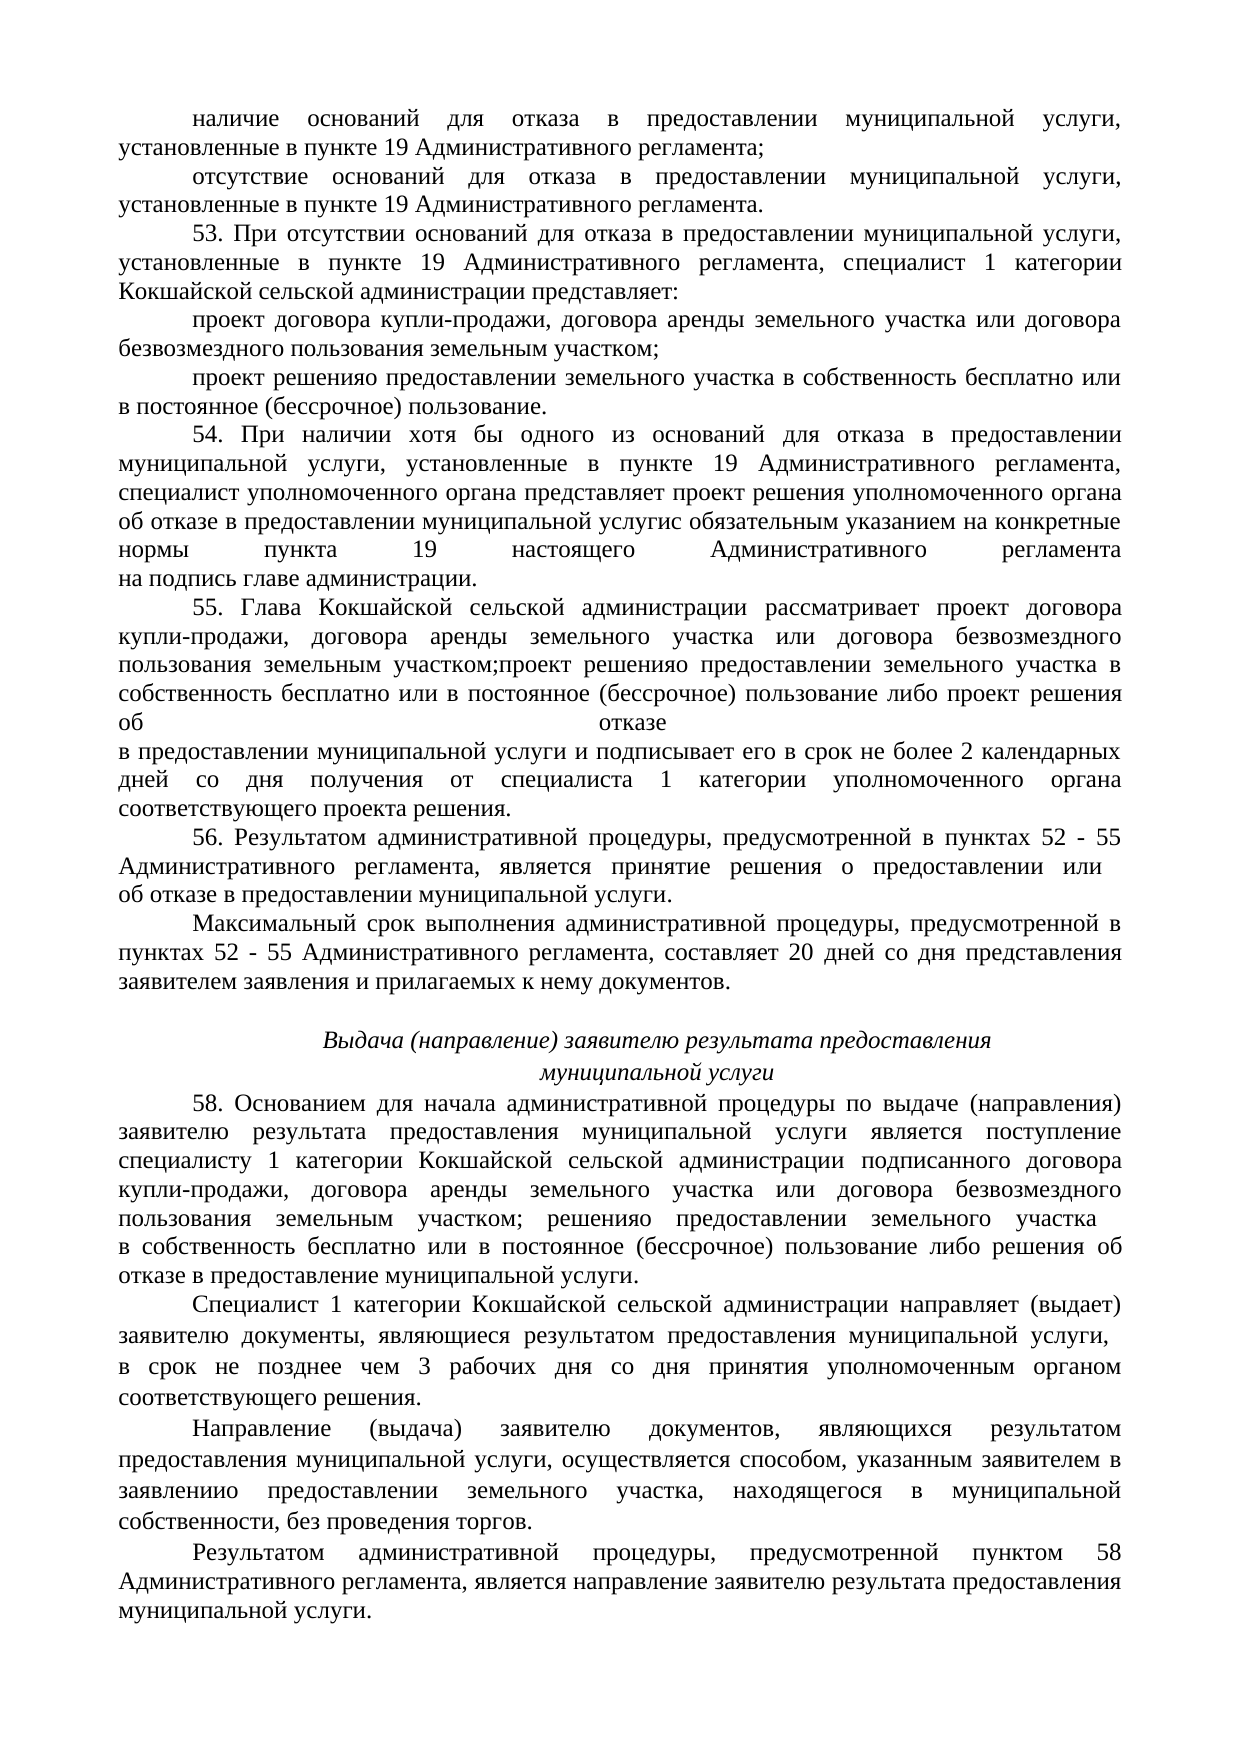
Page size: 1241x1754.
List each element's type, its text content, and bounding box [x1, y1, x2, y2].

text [118, 161, 1122, 218]
text проект решенияо предоставлении земельного участка в собственность бесплатно или в постоянное (бессрочное) пользование. [118, 362, 1122, 419]
text 56. Результатом административной процедуры, предусмотренной в пунктах 52 - 55 Административного регламента, является принятие решения о предоставлении или об отказе в предоставлении муниципальной услуги. [118, 822, 1122, 908]
text Результатом административной процедуры, предусмотренной пунктом 58 Административного регламента, является направление заявителю результата предоставления муниципальной услуги. [118, 1537, 1122, 1623]
text Специалист 1 категории Кокшайской сельской администрации направляет (выдает) заявителю документы, являющиеся результатом предоставления муниципальной услуги, в срок не позднее чем 3 рабочих дня со дня принятия уполномоченным органом соответствующего решения. [118, 1289, 1122, 1411]
text 55. Глава Кокшайской сельской администрации рассматривает проект договора купли-продажи, договора аренды земельного участка или договора безвозмездного пользования земельным участком;проект решенияо предоставлении земельного участка в собственность бесплатно или в постоянное (бессрочное) пользование либо проект решения об отказе в предоставлении муниципальной услуги и подписывает его в срок не более 2 календарных дней со дня получения от специалиста 1 категории уполномоченного органа соответствующего проекта решения. [118, 592, 1122, 822]
text 58. Основанием для начала административной процедуры по выдаче (направления) заявителю результата предоставления муниципальной услуги является поступление специалисту 1 категории Кокшайской сельской администрации подписанного договора купли-продажи, договора аренды земельного участка или договора безвозмездного пользования земельным участком; решенияо предоставлении земельного участка в собственность бесплатно или в постоянное (бессрочное) пользование либо решения об отказе в предоставление муниципальной услуги. [118, 1088, 1122, 1289]
text Выдача (направление) заявителю результата предоставления [118, 1026, 1122, 1054]
text Максимальный срок выполнения административной процедуры, предусмотренной в пунктах 52 - 55 Административного регламента, составляет 20 дней со дня представления заявителем заявления и прилагаемых к нему документов. [118, 908, 1122, 994]
text 54. При наличии хотя бы одного из оснований для отказа в предоставлении муниципальной услуги, установленные в пункте 19 Административного регламента, специалист уполномоченного органа представляет проект решения уполномоченного органа об отказе в предоставлении муниципальной услугис обязательным указанием на конкретные нормы пункта 19 настоящего Административного регламента на подпись главе администрации. [118, 419, 1122, 592]
text 53. При отсутствии оснований для отказа в предоставлении муниципальной услуги, установленные в пункте 19 Административного регламента, специалист 1 категории Кокшайской сельской администрации представляет: [118, 218, 1122, 304]
text проект договора купли-продажи, договора аренды земельного участка или договора безвозмездного пользования земельным участком; [118, 304, 1122, 362]
text наличие оснований для отказа в предоставлении муниципальной услуги, установленные в пункте 19 Административного регламента; [118, 103, 1122, 161]
text Направление (выдача) заявителю документов, являющихся результатом предоставления муниципальной услуги, осуществляется способом, указанным заявителем в заявлениио предоставлении земельного участка, находящегося в муниципальной собственности, без проведения торгов. [118, 1413, 1122, 1535]
text муниципальной услуги [118, 1057, 1122, 1085]
